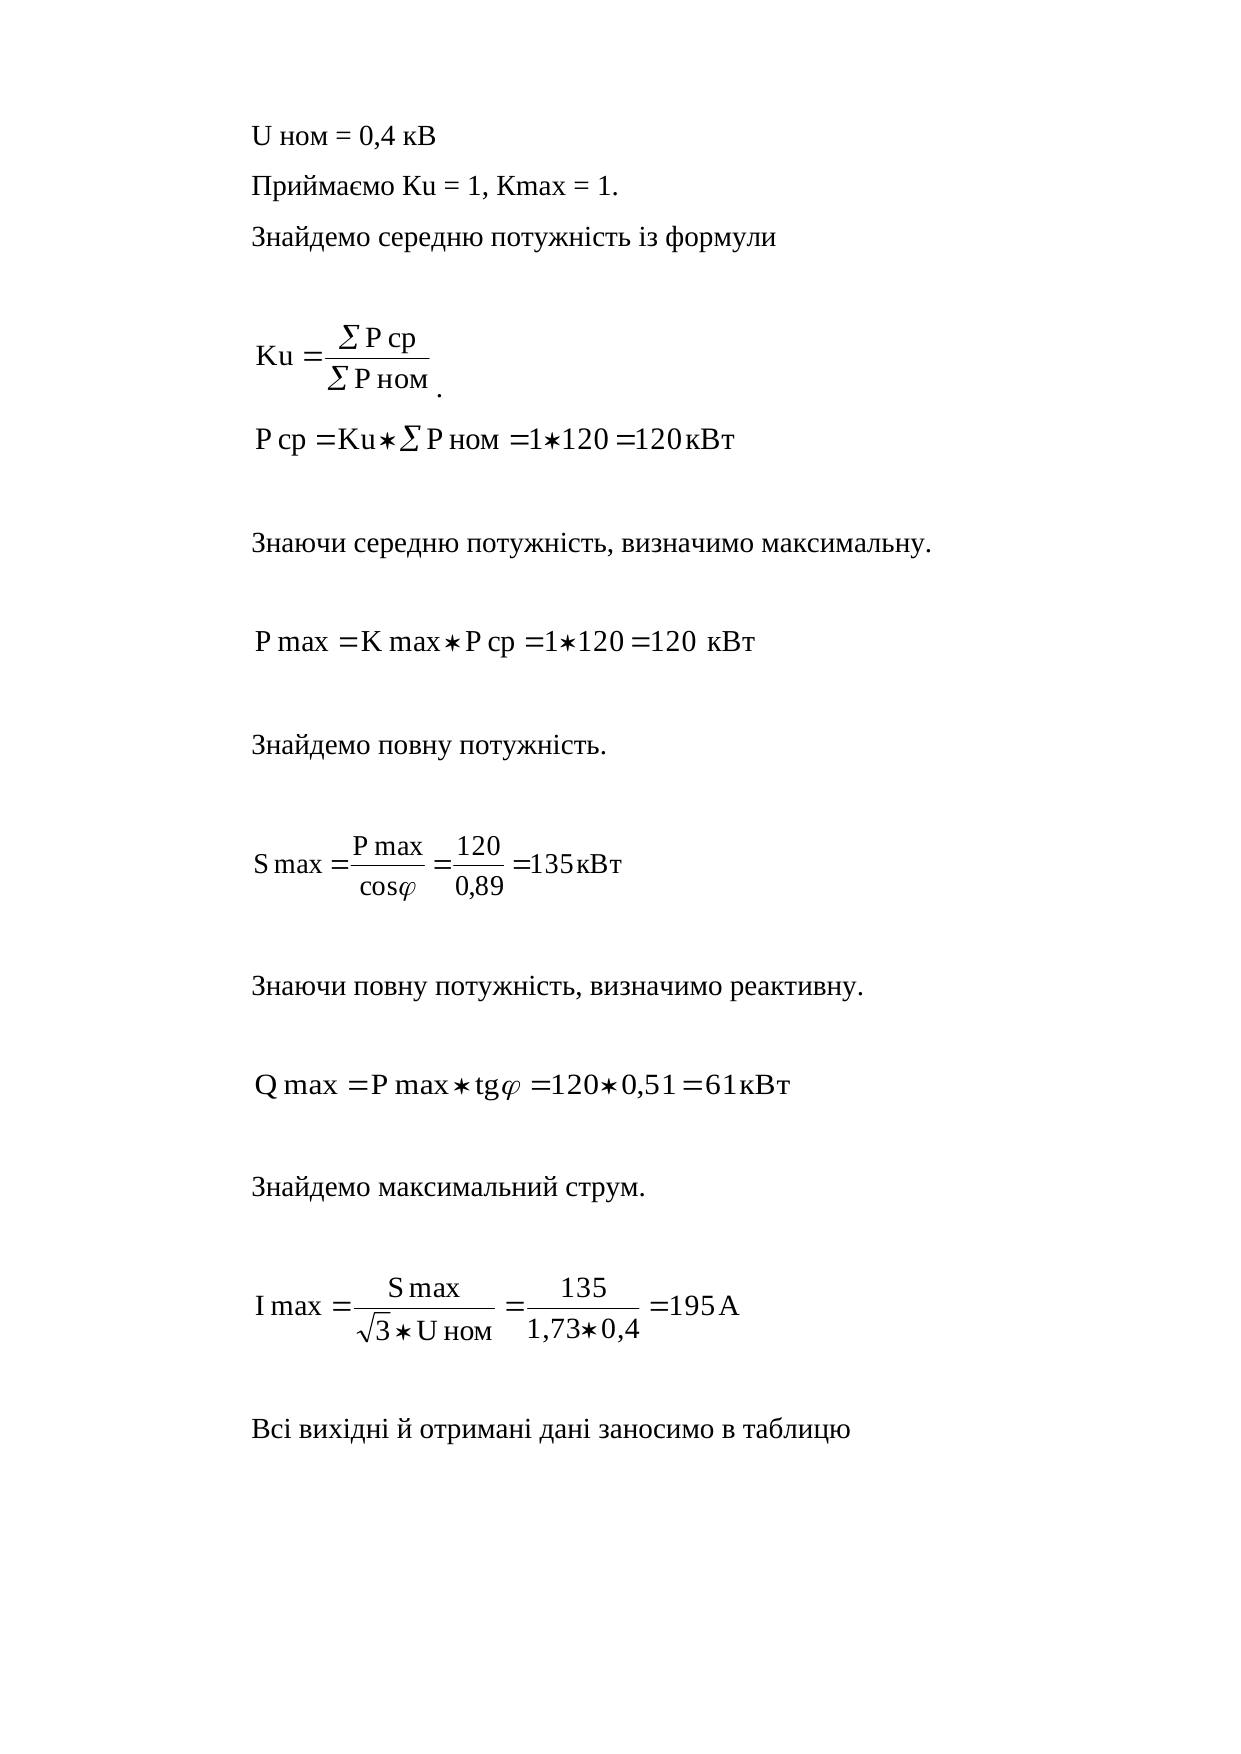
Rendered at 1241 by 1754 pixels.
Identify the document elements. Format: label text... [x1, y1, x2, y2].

text Знайдемо максимальний струм. [177, 1169, 1152, 1202]
text Приймаємо Кu = 1, Кmax = 1. [177, 168, 1152, 202]
text Знаючи середню потужність, визначимо максимальну. [177, 525, 1152, 559]
text Всі вихідні й отримані дані заносимо в таблицю [177, 1412, 1152, 1445]
text Знаючи повну потужність, визначимо реактивну. [177, 968, 1152, 1002]
text U ном = 0,4 кВ [177, 118, 1152, 152]
text Знайдемо середню потужність із формули [177, 219, 1152, 252]
text Знайдемо повну потужність. [177, 727, 1152, 761]
text . [177, 319, 1152, 404]
